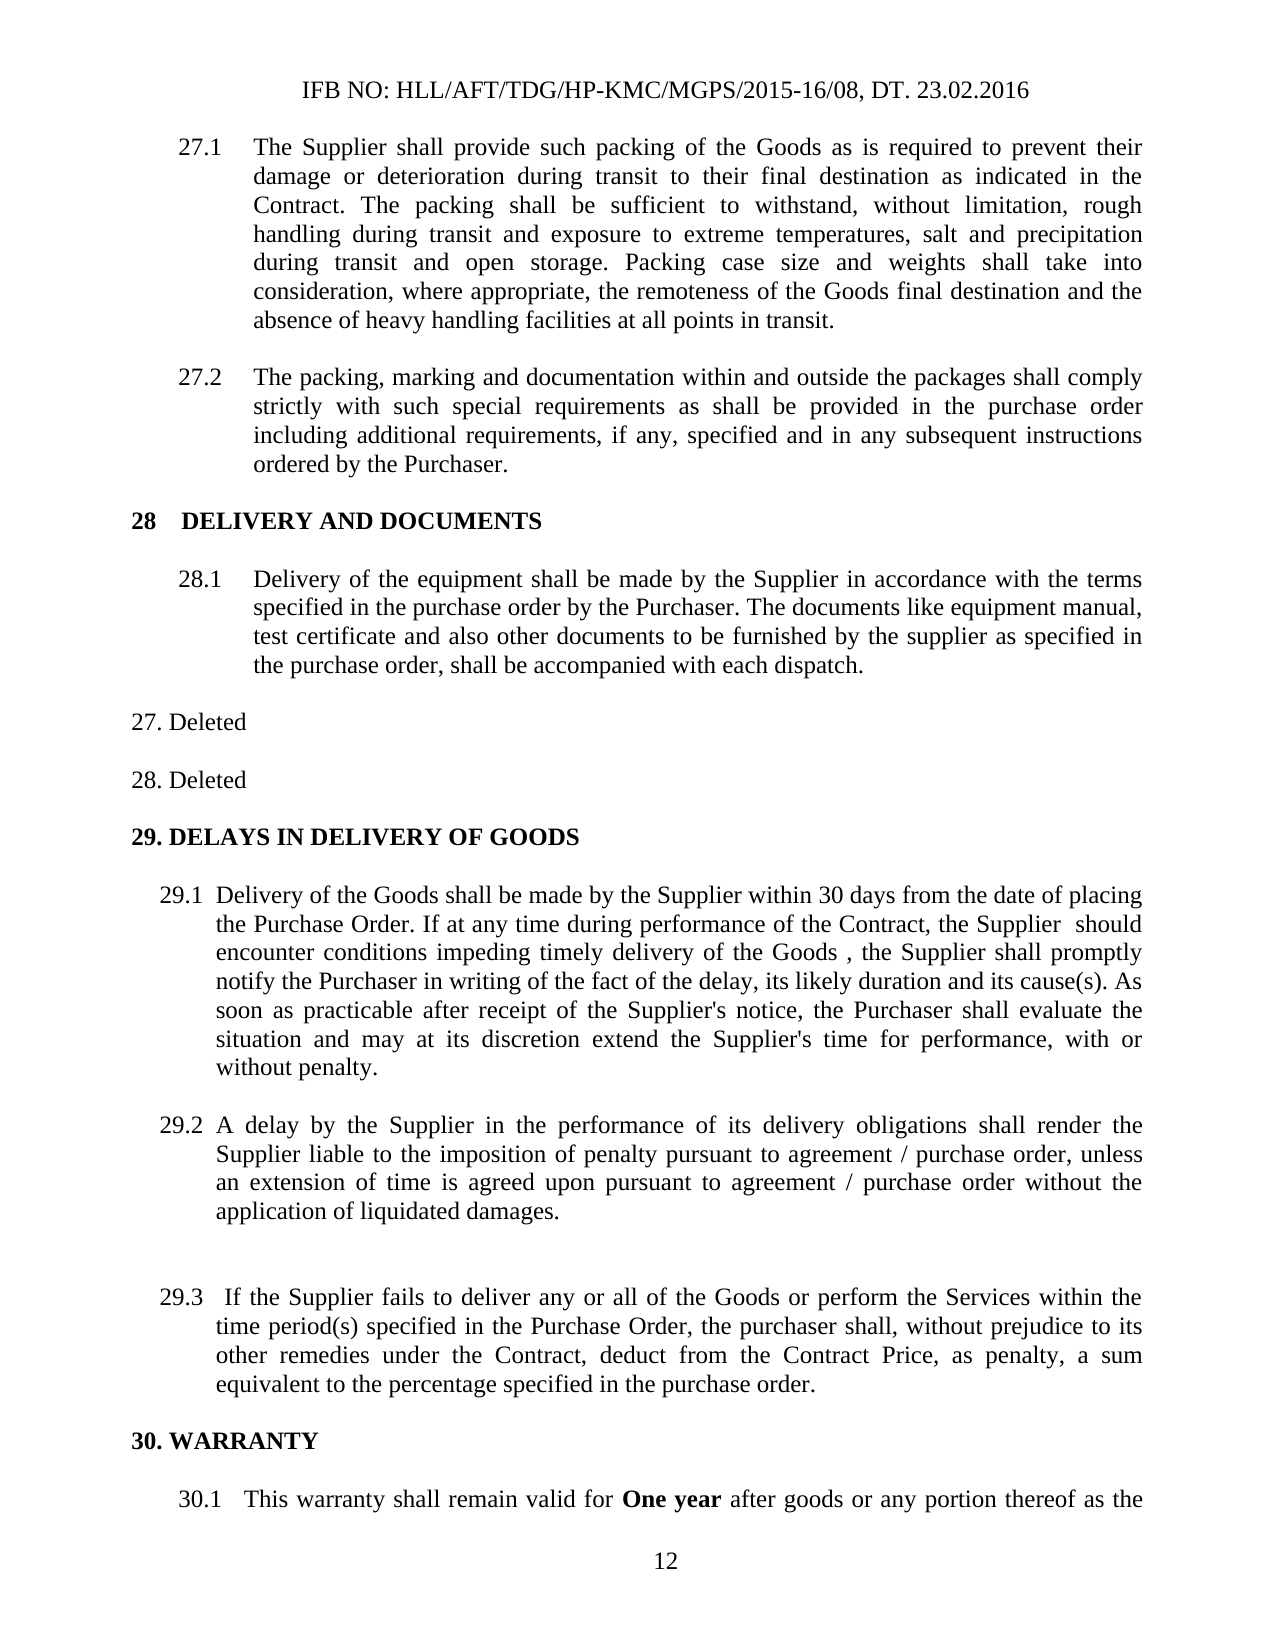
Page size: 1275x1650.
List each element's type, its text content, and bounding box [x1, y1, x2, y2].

list The packing, marking and documentation within and outside the packages shall comply strictly with such special requirements as shall be provided in the purchase order including additional requirements, if any, specified and in any subsequent instructions ordered by the Purchaser. [178, 362, 1144, 477]
text 29. DELAYS IN DELIVERY OF GOODS [131, 822, 1144, 851]
text 30. WARRANTY [131, 1426, 1200, 1455]
list If the Supplier fails to deliver any or all of the Goods or perform the Services within the time period(s) specified in the Purchase Order, the purchaser shall, without prejudice to its other remedies under the Contract, deduct from the Contract Price, as penalty, a sum equivalent to the percentage specified in the purchase order. [159, 1282, 1144, 1397]
list Delivery of the equipment shall be made by the Supplier in accordance with the terms specified in the purchase order by the Purchaser. The documents like equipment manual, test certificate and also other documents to be furnished by the supplier as specified in the purchase order, shall be accompanied with each dispatch. [178, 564, 1144, 679]
list The Supplier shall provide such packing of the Goods as is required to prevent their damage or deterioration during transit to their final destination as indicated in the Contract. The packing shall be sufficient to withstand, without limitation, rough handling during transit and exposure to extreme temperatures, salt and precipitation during transit and open storage. Packing case size and weights shall take into consideration, where appropriate, the remoteness of the Goods final destination and the absence of heavy handling facilities at all points in transit. [178, 132, 1144, 334]
text 28. Deleted [131, 765, 1144, 794]
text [178, 1484, 1144, 1512]
list DELIVERY AND DOCUMENTS [131, 506, 1200, 535]
text 29.2 A delay by the Supplier in the performance of its delivery obligations shall render the Supplier liable to the imposition of penalty pursuant to agreement / purchase order, unless an extension of time is agreed upon pursuant to agreement / purchase order without the application of liquidated damages. [159, 1110, 1144, 1225]
list Delivery of the Goods shall be made by the Supplier within 30 days from the date of placing the Purchase Order. If at any time during performance of the Contract, the Supplier should encounter conditions impeding timely delivery of the Goods , the Supplier shall promptly notify the Purchaser in writing of the fact of the delay, its likely duration and its cause(s). As soon as practicable after receipt of the Supplier's notice, the Purchaser shall evaluate the situation and may at its discretion extend the Supplier's time for performance, with or without penalty. [159, 880, 1144, 1081]
text 27. Deleted [131, 707, 1144, 736]
